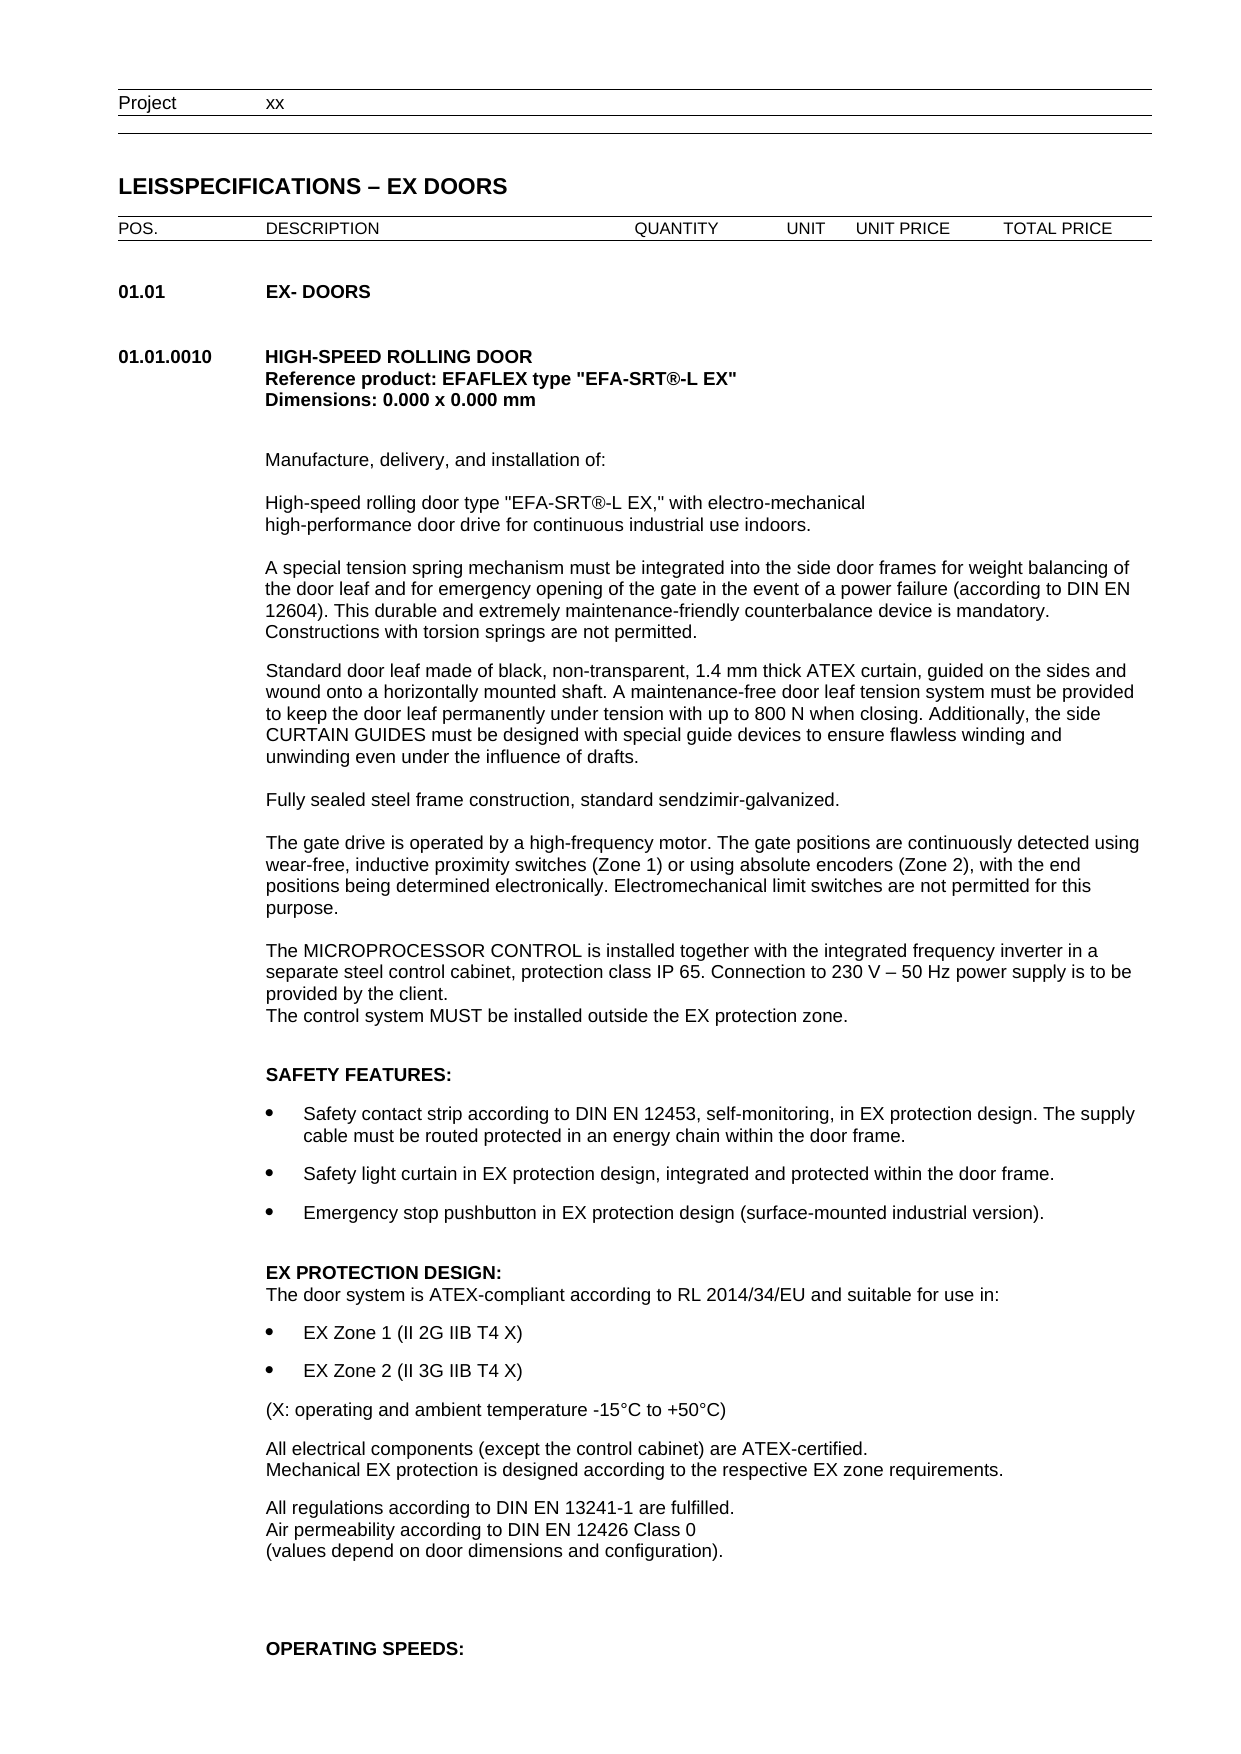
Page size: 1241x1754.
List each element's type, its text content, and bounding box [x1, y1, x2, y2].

text 01.01.0010 HIGH-SPEED ROLLING DOOR Reference product: EFAFLEX type "EFA-SRT®-L EX" Dimensions: 0.000 x 0.000 mm [118, 346, 1152, 410]
list EX Zone 2 (II 3G IIB T4 X) [266, 1360, 1152, 1382]
text 01.01 EX- DOORS [118, 281, 1152, 303]
list Emergency stop pushbutton in EX protection design (surface-mounted industrial version). [266, 1201, 1152, 1223]
text Standard door leaf made of black, non-transparent, 1.4 mm thick ATEX curtain, guided on the sides and wound onto a horizontally mounted shaft. A maintenance-free door leaf tension system must be provided to keep the door leaf permanently under tension with up to 800 N when closing. Additionally, the side CURTAIN GUIDES must be designed with special guide devices to ensure flawless winding and unwinding even under the influence of drafts. Fully sealed steel frame construction, standard sendzimir-galvanized. The gate drive is operated by a high-frequency motor. The gate positions are continuously detected using wear-free, inductive proximity switches (Zone 1) or using absolute encoders (Zone 2), with the end positions being determined electronically. Electromechanical limit switches are not permitted for this purpose. The MICROPROCESSOR CONTROL is installed together with the integrated frequency inverter in a separate steel control cabinet, protection class IP 65. Connection to 230 V – 50 Hz power supply is to be provided by the client. The control system MUST be installed outside the EX protection zone. [266, 659, 1152, 1026]
text Project xx [118, 90, 1152, 115]
list Safety light curtain in EX protection design, integrated and protected within the door frame. [266, 1163, 1152, 1185]
text LEISSPECIFICATIONS – EX DOORS [118, 134, 1152, 199]
text SAFETY FEATURES: [266, 1043, 1152, 1086]
text (X: operating and ambient temperature -15°C to +50°C) [266, 1399, 1152, 1421]
text All electrical components (except the control cabinet) are ATEX-certified. Mechanical EX protection is designed according to the respective EX zone requirements. [266, 1437, 1152, 1480]
text OPERATING SPEEDS: [266, 1617, 1152, 1660]
list EX Zone 1 (II 2G IIB T4 X) [266, 1322, 1152, 1344]
text All regulations according to DIN EN 13241-1 are fulfilled. Air permeability according to DIN EN 12426 Class 0 (values depend on door dimensions and configuration). [266, 1497, 1152, 1562]
list Safety contact strip according to DIN EN 12453, self-monitoring, in EX protection design. The supply cable must be routed protected in an energy chain within the door frame. [266, 1102, 1152, 1146]
text Manufacture, delivery, and installation of: High-speed rolling door type "EFA-SRT®-L EX," with electro-mechanical high-performance door drive for continuous industrial use indoors. A special tension spring mechanism must be integrated into the side door frames for weight balancing of the door leaf and for emergency opening of the gate in the event of a power failure (according to DIN EN 12604). This durable and extremely maintenance-friendly counterbalance device is mandatory. Constructions with torsion springs are not permitted. [118, 427, 1152, 643]
text POS. DESCRIPTION QUANTITY UNIT UNIT PRICE TOTAL PRICE [118, 217, 1152, 240]
text EX PROTECTION DESIGN: The door system is ATEX-compliant according to RL 2014/34/EU and suitable for use in: [266, 1240, 1152, 1305]
